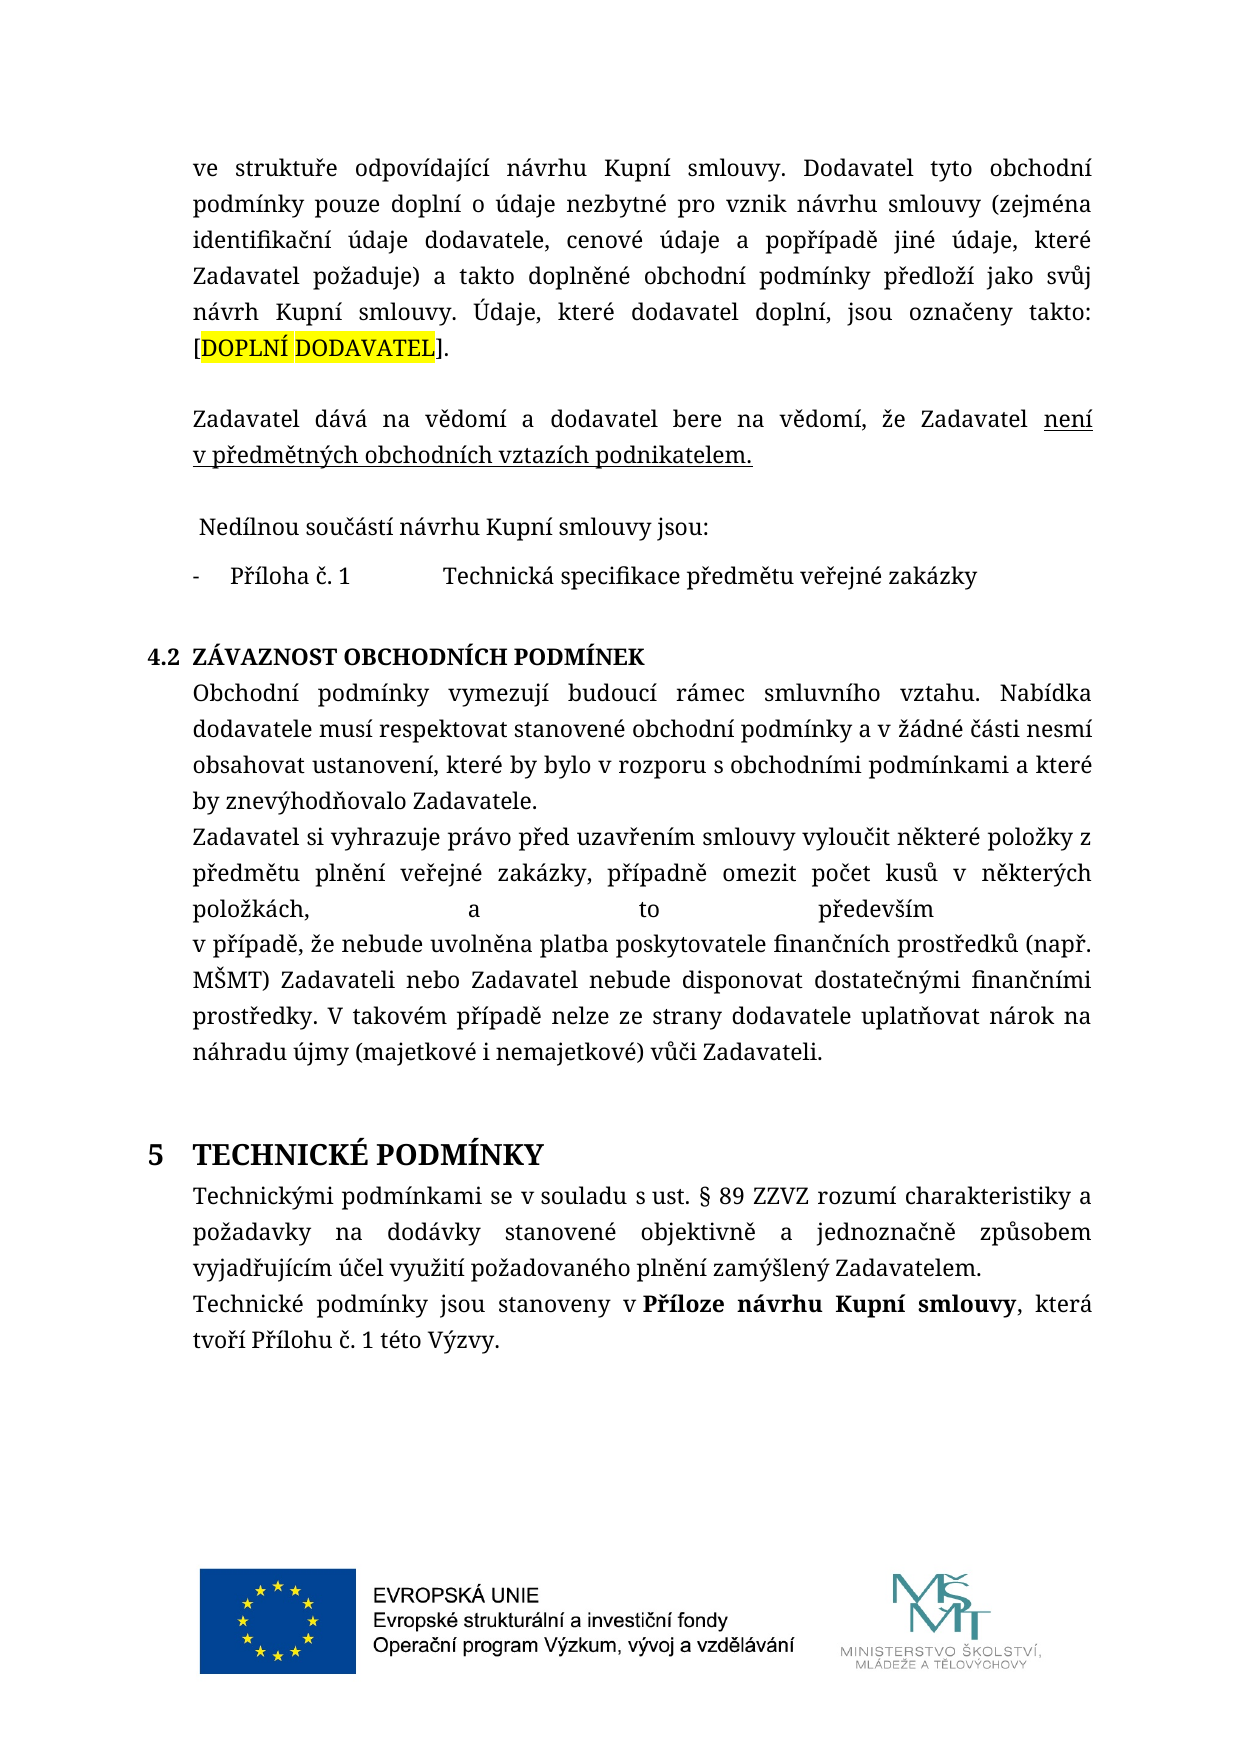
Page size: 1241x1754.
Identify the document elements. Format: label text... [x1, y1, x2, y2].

text Zadavatel si vyhrazuje právo před uzavřením smlouvy vyloučit některé položky z předmětu plnění veřejné zakázky, případně omezit počet kusů v některých položkách, a to především v případě, že nebude uvolněna platba poskytovatele finančních prostředků (např. MŠMT) Zadavateli nebo Zadavatel nebude disponovat dostatečnými finančními prostředky. V takovém případě nelze ze strany dodavatele uplatňovat nárok na náhradu újmy (majetkové i nemajetkové) vůči Zadavateli. [192, 821, 1093, 1067]
subtitle TECHNICKÉ PODMÍNKY [148, 1135, 1093, 1174]
text Technickými podmínkami se v souladu s ust. § 89 ZZVZ rozumí charakteristiky a požadavky na dodávky stanovené objektivně a jednoznačně způsobem vyjadřujícím účel využití požadovaného plnění zamýšlený Zadavatelem. [193, 1180, 1093, 1283]
text Technické podmínky jsou stanoveny v Příloze návrhu Kupní smlouvy, která tvoří Přílohu č. 1 této Výzvy. [193, 1288, 1093, 1355]
picture [147, 1517, 1093, 1726]
text Obchodní podmínky vymezují budoucí rámec smluvního vztahu. Nabídka dodavatele musí respektovat stanovené obchodní podmínky a v žádné části nesmí obsahovat ustanovení, které by bylo v rozporu s obchodními podmínkami a které by znevýhodňovalo Zadavatele. [192, 677, 1093, 816]
subtitle ZÁVAZNOST OBCHODNÍCH PODMÍNEK [147, 641, 1093, 672]
text Zadavatel dává na vědomí a dodavatel bere na vědomí, že Zadavatel není v předmětných obchodních vztazích podnikatelem. [193, 403, 1093, 471]
text Nedílnou součástí návrhu Kupní smlouvy jsou: [193, 511, 1093, 542]
list Příloha č. 1 Technická specifikace předmětu veřejné zakázky [192, 559, 1093, 591]
